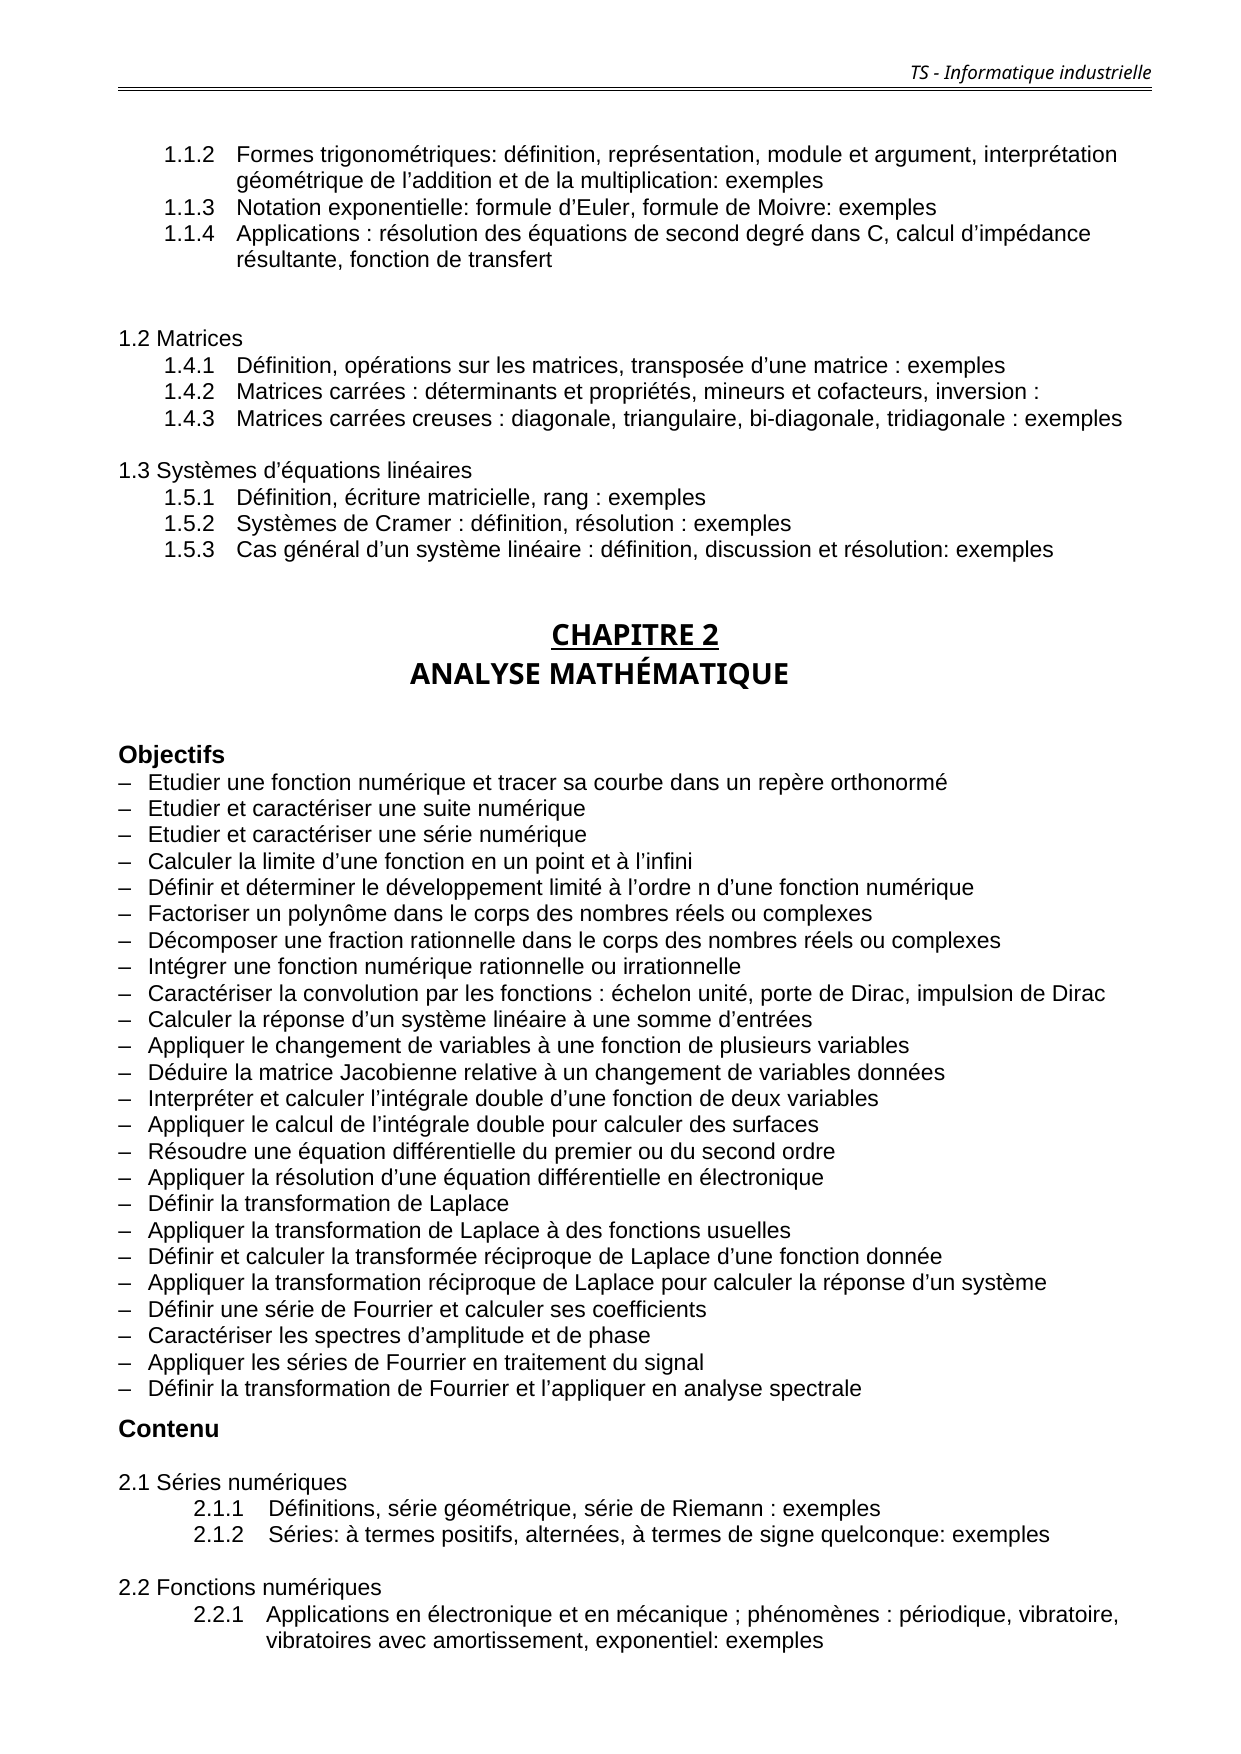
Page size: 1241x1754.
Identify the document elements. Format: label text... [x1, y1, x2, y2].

text 1.4.1 Définition, opérations sur les matrices, transposée d’une matrice : exemples [164, 352, 1152, 378]
text – Décomposer une fraction rationnelle dans le corps des nombres réels ou complexes [118, 927, 1152, 953]
text 1.2 Matrices [118, 325, 1152, 352]
text 2.2.1 Applications en électronique et en mécanique ; phénomènes : périodique, vibratoire, vibratoires avec amortissement, exponentiel: exemples [193, 1601, 1152, 1653]
text – Etudier une fonction numérique et tracer sa courbe dans un repère orthonormé [118, 769, 1152, 795]
text – Définir et déterminer le développement limité à l’ordre n d’une fonction numérique [118, 874, 1152, 900]
text 1.5.2 Systèmes de Cramer : définition, résolution : exemples [164, 510, 1152, 536]
text 1.4.2 Matrices carrées : déterminants et propriétés, mineurs et cofacteurs, inversion : [164, 378, 1152, 404]
subtitle Contenu [118, 1414, 1152, 1442]
text – Calculer la limite d’une fonction en un point et à l’infini [118, 848, 1152, 874]
text – Intégrer une fonction numérique rationnelle ou irrationnelle [118, 953, 1152, 979]
text – Caractériser la convolution par les fonctions : échelon unité, porte de Dirac, impulsion de Dirac [118, 979, 1152, 1006]
text – Définir la transformation de Fourrier et l’appliquer en analyse spectrale [118, 1375, 1152, 1401]
text 1.3 Systèmes d’équations linéaires [118, 457, 1152, 483]
text – Caractériser les spectres d’amplitude et de phase [118, 1322, 1152, 1348]
text 1.5.1 Définition, écriture matricielle, rang : exemples [164, 483, 1152, 510]
text – Définir et calculer la transformée réciproque de Laplace d’une fonction donnée [118, 1243, 1152, 1269]
text – Appliquer la transformation de Laplace à des fonctions usuelles [118, 1217, 1152, 1243]
text – Interpréter et calculer l’intégrale double d’une fonction de deux variables [118, 1085, 1152, 1111]
text 2.1.2 Séries: à termes positifs, alternées, à termes de signe quelconque: exemples [193, 1521, 1152, 1548]
text 1.5.3 Cas général d’un système linéaire : définition, discussion et résolution: exemples [164, 536, 1152, 563]
text – Appliquer la résolution d’une équation différentielle en électronique [118, 1164, 1152, 1190]
text – Résoudre une équation différentielle du premier ou du second ordre [118, 1138, 1152, 1164]
text – Appliquer les séries de Fourrier en traitement du signal [118, 1348, 1152, 1375]
text – Etudier et caractériser une série numérique [118, 821, 1152, 848]
subtitle Objectifs [118, 740, 1152, 769]
text 1.1.2 Formes trigonométriques: définition, représentation, module et argument, interprétation géométrique de l’addition et de la multiplication: exemples [164, 141, 1152, 194]
text 2.1 Séries numériques [118, 1469, 1152, 1495]
text 2.2 Fonctions numériques [118, 1574, 1152, 1601]
text – Définir une série de Fourrier et calculer ses coefficients [118, 1296, 1152, 1322]
text – Calculer la réponse d’un système linéaire à une somme d’entrées [118, 1006, 1152, 1032]
text – Définir la transformation de Laplace [118, 1190, 1152, 1217]
text 2.1.1 Définitions, série géométrique, série de Riemann : exemples [193, 1495, 1152, 1521]
text – Etudier et caractériser une suite numérique [118, 795, 1152, 821]
text 1.4.3 Matrices carrées creuses : diagonale, triangulaire, bi-diagonale, tridiagonale : exemples [164, 404, 1152, 431]
text – Appliquer le changement de variables à une fonction de plusieurs variables [118, 1032, 1152, 1058]
text – Appliquer le calcul de l’intégrale double pour calculer des surfaces [118, 1111, 1152, 1138]
title Chapitre 2 Analyse mathématique [118, 614, 1152, 693]
text – Appliquer la transformation réciproque de Laplace pour calculer la réponse d’un système [118, 1269, 1152, 1296]
text – Déduire la matrice Jacobienne relative à un changement de variables données [118, 1058, 1152, 1085]
text 1.1.4 Applications : résolution des équations de second degré dans C, calcul d’impédance résultante, fonction de transfert [164, 220, 1152, 273]
text 1.1.3 Notation exponentielle: formule d’Euler, formule de Moivre: exemples [164, 194, 1152, 220]
text – Factoriser un polynôme dans le corps des nombres réels ou complexes [118, 900, 1152, 927]
